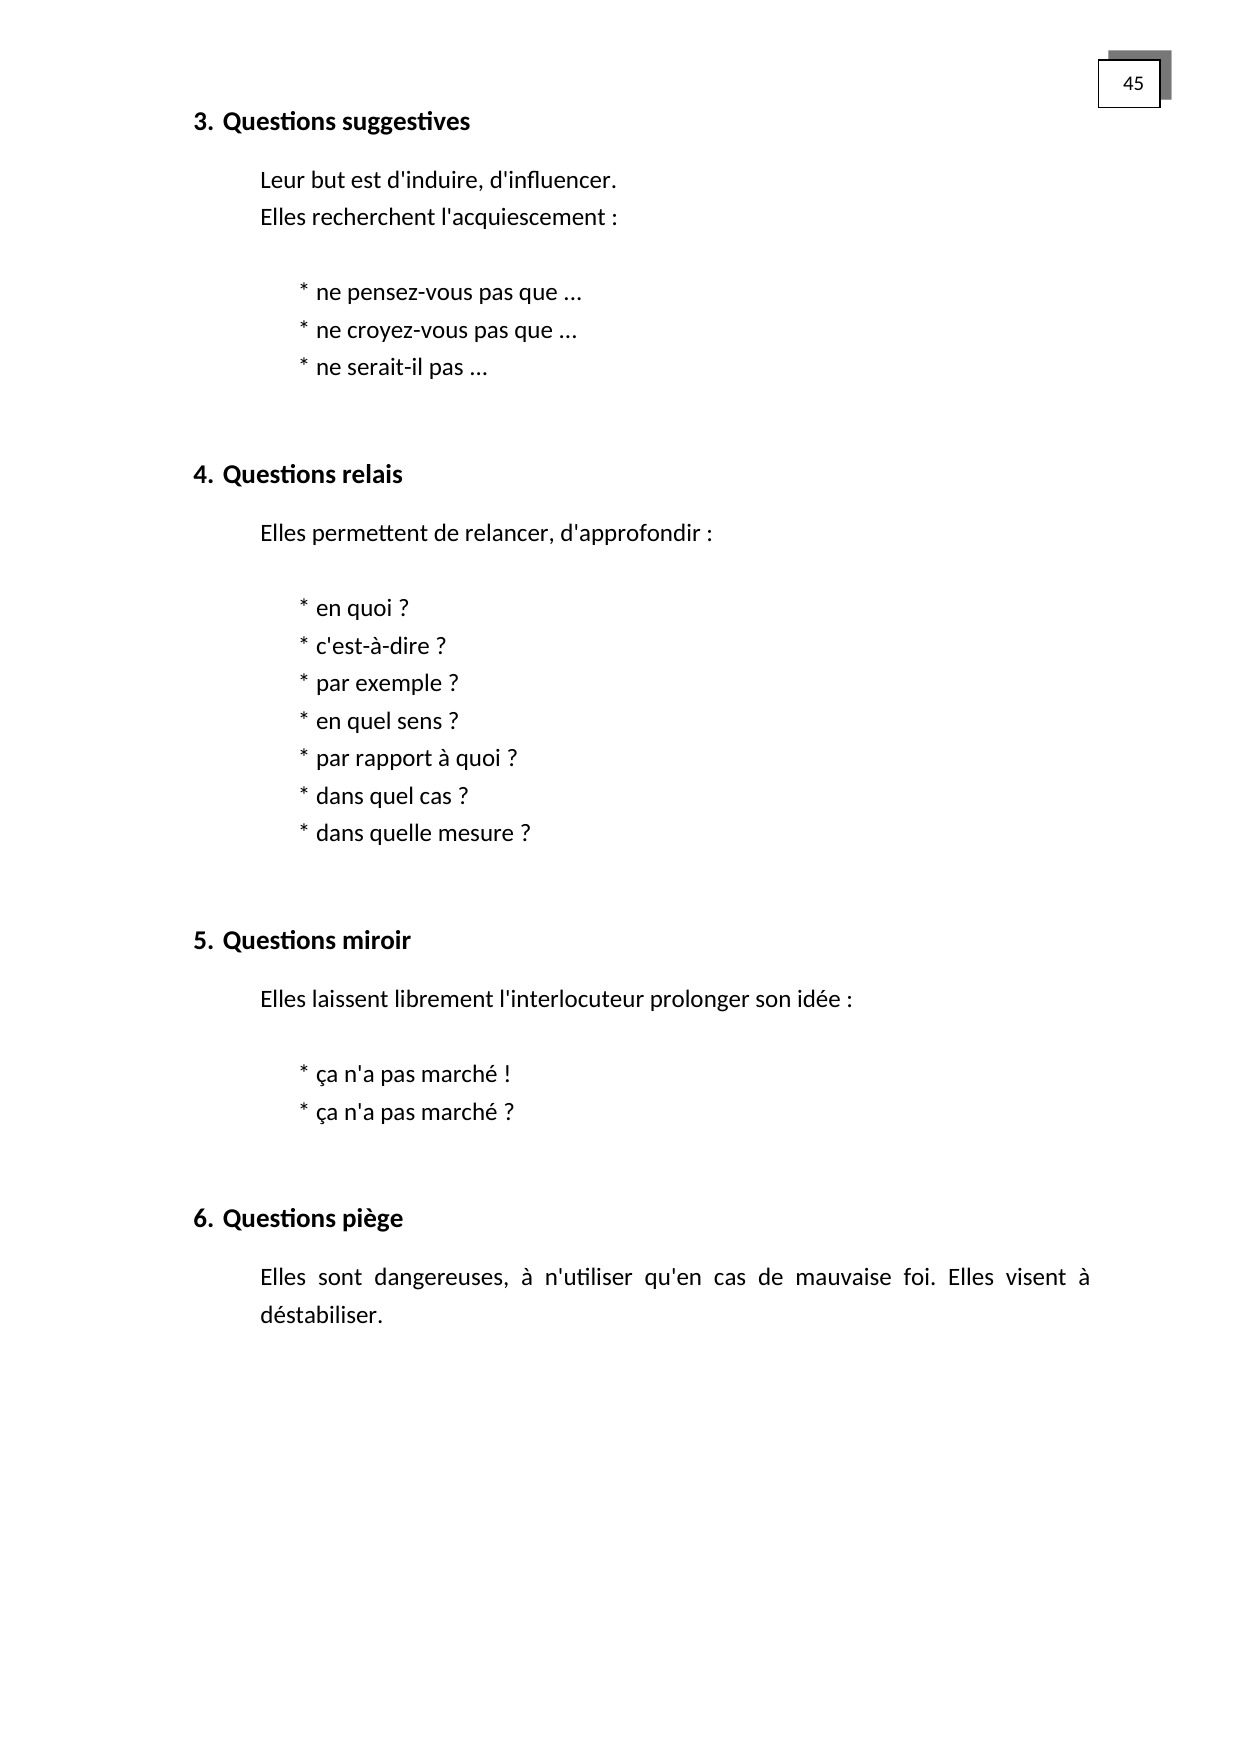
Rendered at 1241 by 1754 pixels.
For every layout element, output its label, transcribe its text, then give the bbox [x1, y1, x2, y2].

text * ne serait-il pas ... [298, 344, 1092, 382]
text * en quel sens ? [298, 698, 1092, 735]
text 4. Questions relais [193, 457, 1092, 490]
text * en quoi ? [298, 585, 1092, 623]
text Elles recherchent l'acquiescement : [260, 194, 1092, 232]
text * dans quelle mesure ? [298, 810, 1092, 848]
text 5. Questions miroir [193, 923, 1092, 956]
text 3. Questions suggestives [193, 104, 1092, 137]
text * par rapport à quoi ? [298, 735, 1092, 773]
text Elles laissent librement l'interlocuteur prolonger son idée : [260, 976, 1092, 1014]
text * ne pensez-vous pas que ... [298, 269, 1092, 307]
text Elles sont dangereuses, à n'utiliser qu'en cas de mauvaise foi. Elles visent à déstabiliser. [260, 1254, 1092, 1329]
text * ça n'a pas marché ? [298, 1089, 1092, 1126]
text * ne croyez-vous pas que ... [298, 307, 1092, 344]
text * dans quel cas ? [298, 773, 1092, 810]
text Leur but est d'induire, d'influencer. [260, 157, 1092, 194]
text 6. Questions piège [193, 1201, 1092, 1234]
text * ça n'a pas marché ! [298, 1051, 1092, 1089]
text * par exemple ? [298, 660, 1092, 698]
text * c'est-à-dire ? [298, 623, 1092, 660]
text Elles permettent de relancer, d'approfondir : [260, 510, 1092, 548]
